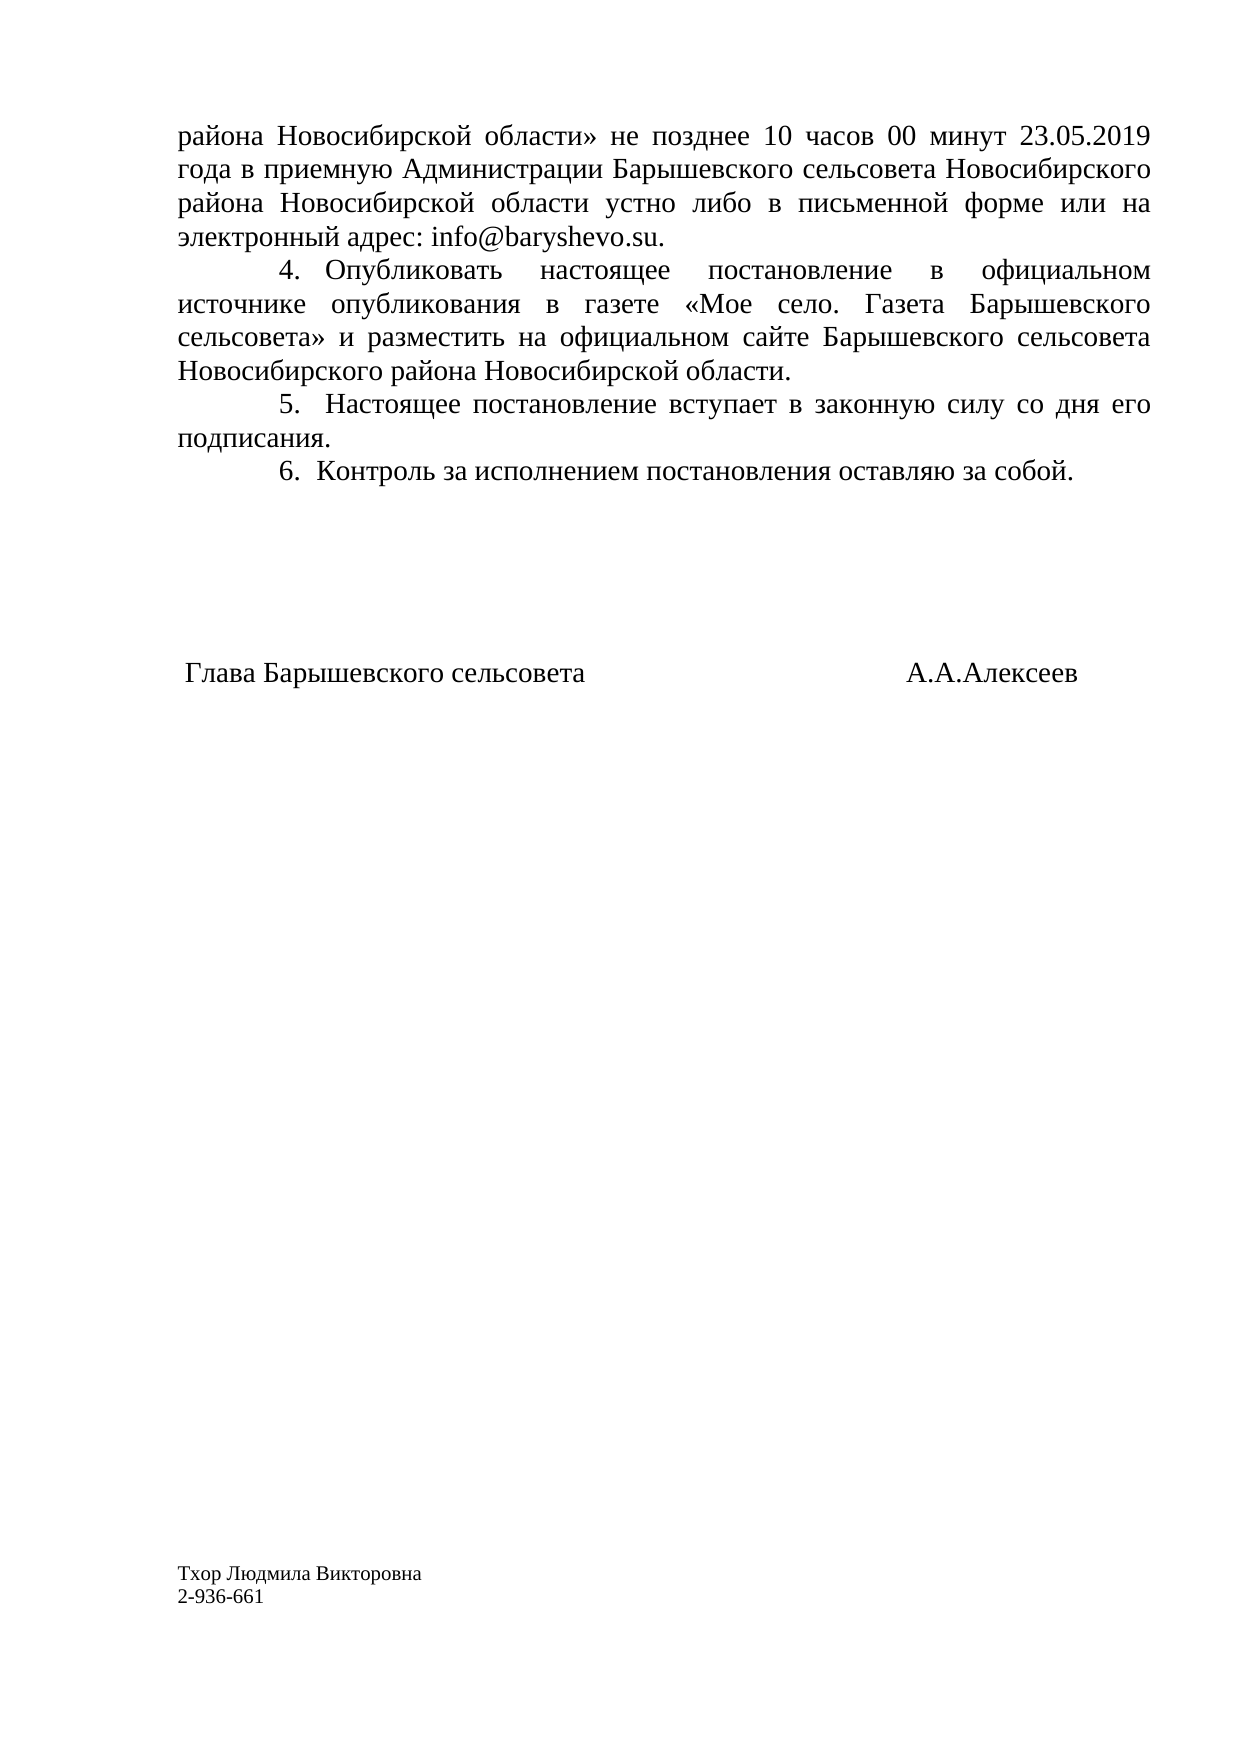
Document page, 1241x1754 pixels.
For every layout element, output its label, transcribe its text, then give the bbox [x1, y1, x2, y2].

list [177, 118, 1152, 252]
text 2-936-661 [177, 1584, 1152, 1608]
text Глава Барышевского сельсовета А.А.Алексеев [177, 655, 1152, 688]
list Опубликовать настоящее постановление в официальном источнике опубликования в газете «Мое село. Газета Барышевского сельсовета» и разместить на официальном сайте Барышевского сельсовета Новосибирского района Новосибирской области. [177, 252, 1152, 386]
list Контроль за исполнением постановления оставляю за собой. [279, 453, 1152, 487]
text Тхор Людмила Викторовна [177, 1560, 1152, 1584]
list Настоящее постановление вступает в законную силу со дня его подписания. [177, 386, 1152, 453]
